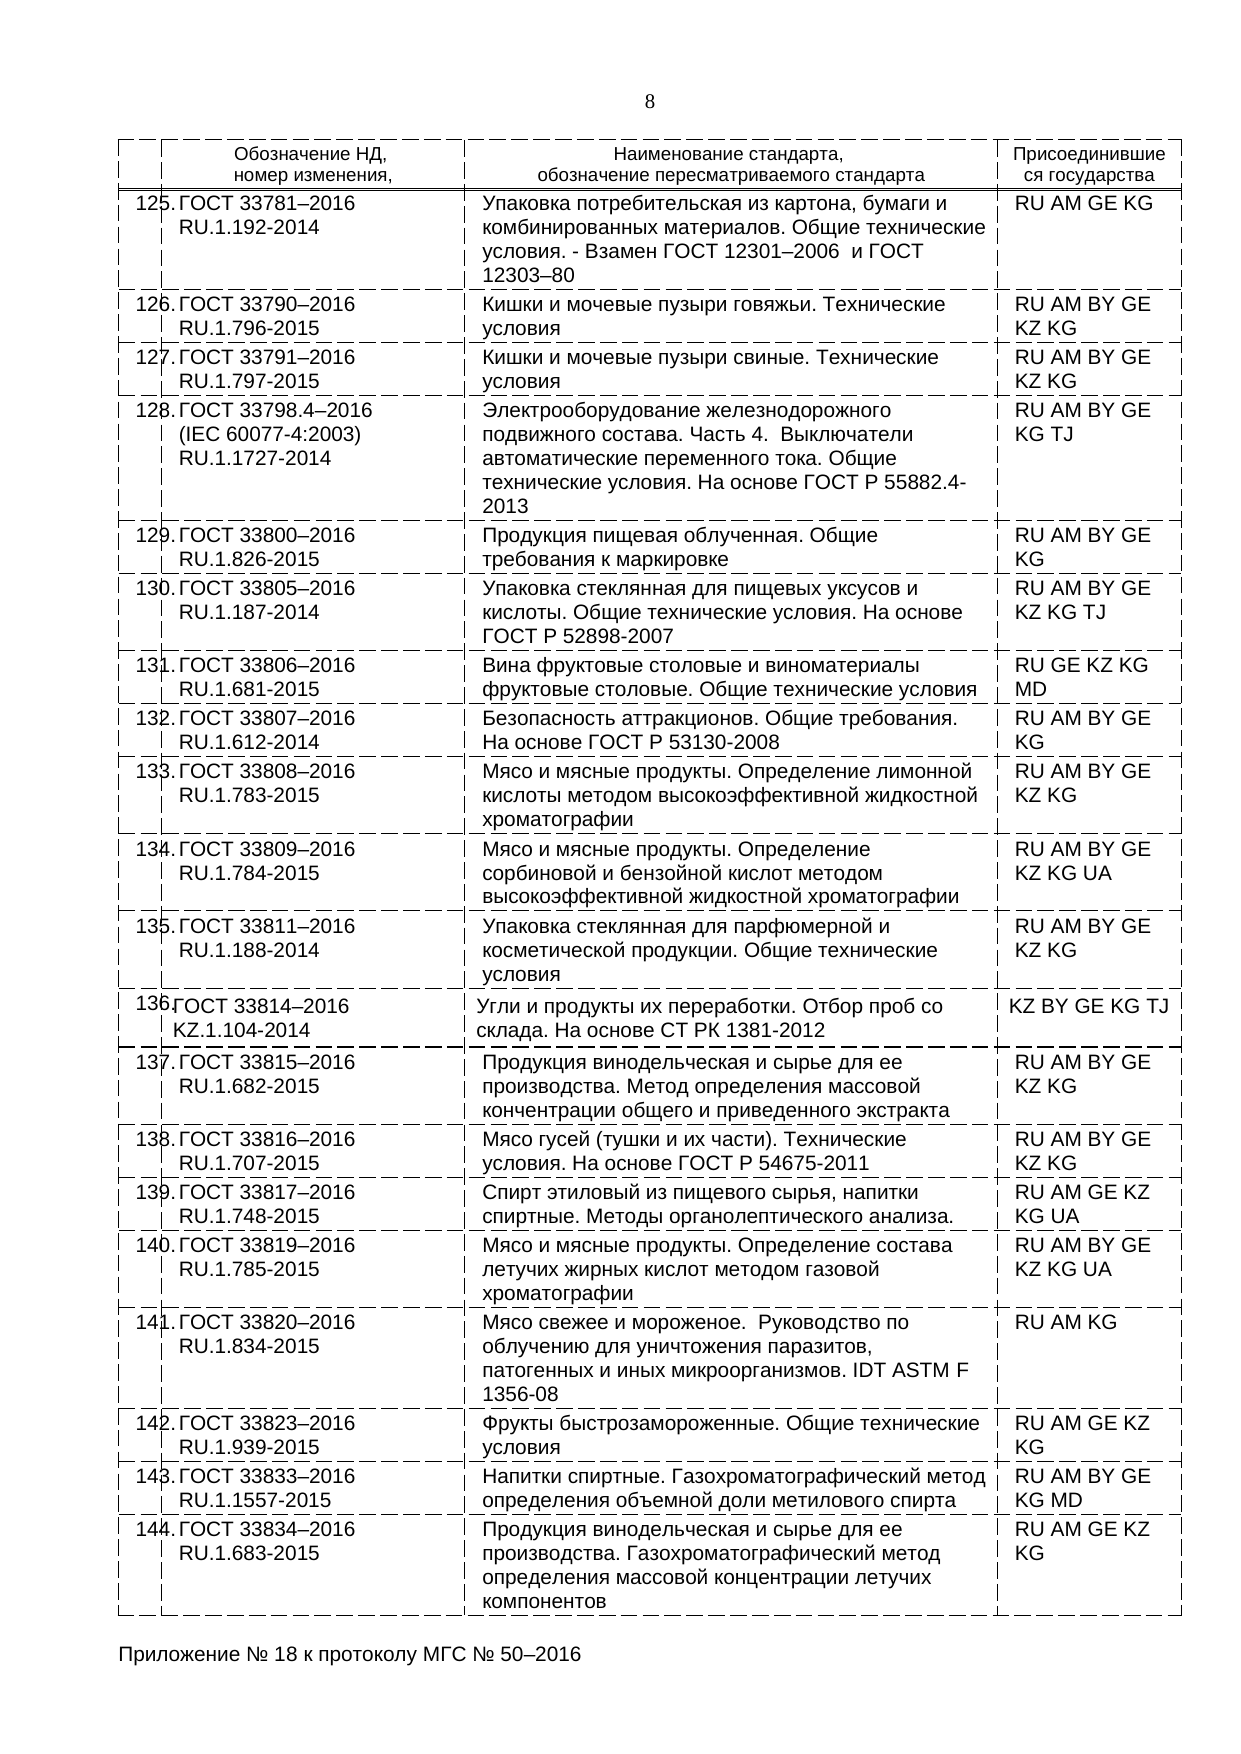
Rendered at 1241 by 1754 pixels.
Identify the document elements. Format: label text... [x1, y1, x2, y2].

table_cell ГОСТ 33791‒2016 RU.1.797-2015 [161, 342, 465, 395]
table_cell RU AM GE KG [997, 191, 1181, 288]
table_cell Упаковка стеклянная для парфюмерной и косметической продукции. Общие технические условия [465, 910, 997, 987]
table_cell ГОСТ 33790‒2016 RU.1.796-2015 [161, 289, 465, 342]
table_cell Мясо и мясные продукты. Определение состава летучих жирных кислот методом газовой хроматографии [465, 1230, 997, 1307]
table_cell Напитки спиртные. Газохроматографический метод определения объемной доли метилового спирта [465, 1461, 997, 1514]
table_cell [118, 342, 161, 395]
table_header Присоединившиеся государства [997, 139, 1181, 187]
table_cell [118, 1514, 161, 1615]
table_cell [118, 520, 161, 573]
table_cell ГОСТ 33806‒2016 RU.1.681-2015 [161, 650, 465, 703]
table_cell Продукция винодельческая и сырье для ее производства. Газохроматографический метод определения массовой концентрации летучих компонентов [465, 1514, 997, 1615]
table_cell ГОСТ 33800‒2016 RU.1.826-2015 [161, 520, 465, 573]
table_cell Упаковка потребительская из картона, бумаги и комбинированных материалов. Общие технические условия. - Взамен ГОСТ 12301–2006 и ГОСТ 12303–80 [465, 191, 997, 288]
table_cell Мясо и мясные продукты. Определение лимонной кислоты методом высокоэффективной жидкостной хроматографии [465, 756, 997, 833]
table_cell RU AM BY GE KZ KG [997, 289, 1181, 342]
table_cell [118, 1461, 161, 1514]
table_cell RU AM BY GE KG TJ [997, 395, 1181, 520]
table_cell RU AM BY GE KG [997, 703, 1181, 756]
table_cell Продукция винодельческая и сырье для ее производства. Метод определения массовой кончентрации общего и приведенного экстракта [465, 1046, 997, 1123]
table_header Обозначение НД, номер изменения, [161, 139, 465, 187]
table_cell RU AM BY GE KG MD [997, 1461, 1181, 1514]
table_cell Мясо и мясные продукты. Определение сорбиновой и бензойной кислот методом высокоэффективной жидкостной хроматографии [465, 833, 997, 910]
table_cell ГОСТ 33815‒2016 RU.1.682-2015 [161, 1046, 465, 1123]
table_cell [118, 395, 161, 520]
table_cell Кишки и мочевые пузыри говяжьи. Технические условия [465, 289, 997, 342]
table_cell Упаковка стеклянная для пищевых уксусов и кислоты. Общие технические условия. На основе ГОСТ Р 52898-2007 [465, 573, 997, 650]
table_cell RU AM GE KZ KG UA [997, 1177, 1181, 1230]
table_cell Продукция пищевая облученная. Общие требования к маркировке [465, 520, 997, 573]
table_cell [118, 1177, 161, 1230]
table_cell RU AM BY GE KZ KG UA [997, 833, 1181, 910]
table_cell RU AM BY GE KZ KG [997, 1046, 1181, 1123]
table_cell [118, 650, 161, 703]
table_cell ГОСТ 33820‒2016 RU.1.834-2015 [161, 1307, 465, 1408]
table_cell Угли и продукты их переработки. Отбор проб со склада. На основе СТ РК 1381-2012 [465, 988, 997, 1046]
table_cell ГОСТ 33833‒2016 RU.1.1557-2015 [161, 1461, 465, 1514]
table_cell Мясо гусей (тушки и их части). Технические условия. На основе ГОСТ Р 54675-2011 [465, 1124, 997, 1177]
table_cell ГОСТ 33814–2016 KZ.1.104-2014 [161, 988, 465, 1046]
table_cell KZ BY GE KG TJ [997, 988, 1181, 1046]
table_header [118, 139, 161, 187]
table_header Наименование стандарта, обозначение пересматриваемого стандарта [465, 139, 997, 187]
table_cell [118, 191, 161, 288]
table_cell Электрооборудование железнодорожного подвижного состава. Часть 4. Выключатели автоматические переменного тока. Общие технические условия. На основе ГОСТ Р 55882.4-2013 [465, 395, 997, 520]
table_cell RU AM GE KZ KG [997, 1514, 1181, 1615]
table_cell RU GE KZ KG MD [997, 650, 1181, 703]
table_cell Вина фруктовые столовые и виноматериалы фруктовые столовые. Общие технические условия [465, 650, 997, 703]
table_cell [118, 833, 161, 910]
table_cell ГОСТ 33807‒2016 RU.1.612-2014 [161, 703, 465, 756]
table_cell RU AM BY GE KZ KG [997, 910, 1181, 987]
table_cell [118, 289, 161, 342]
table_cell ГОСТ 33823‒2016 RU.1.939-2015 [161, 1408, 465, 1461]
table_cell ГОСТ 33816‒2016 RU.1.707-2015 [161, 1124, 465, 1177]
table_cell [118, 910, 161, 987]
table_cell RU AM BY GE KG [997, 520, 1181, 573]
table_cell Мясо свежее и мороженое. Руководство по облучению для уничтожения паразитов, патогенных и иных микроорганизмов. IDT ASTM F 1356-08 [465, 1307, 997, 1408]
table_cell ГОСТ 33781‒2016 RU.1.192-2014 [161, 191, 465, 288]
table_cell ГОСТ 33817‒2016 RU.1.748-2015 [161, 1177, 465, 1230]
table_cell RU AM BY GE KZ KG [997, 342, 1181, 395]
table_cell [118, 1046, 161, 1123]
table_cell RU AM KG [997, 1307, 1181, 1408]
table_cell [118, 1307, 161, 1408]
table_cell [118, 573, 161, 650]
table_cell RU AM BY GE KZ KG TJ [997, 573, 1181, 650]
table_cell RU AM BY GE KZ KG [997, 756, 1181, 833]
table_cell ГОСТ 33811‒2016 RU.1.188-2014 [161, 910, 465, 987]
table_cell ГОСТ 33834‒2016 RU.1.683-2015 [161, 1514, 465, 1615]
table_cell RU AM GE KZ KG [997, 1408, 1181, 1461]
table_cell [118, 988, 161, 1046]
table_cell ГОСТ 33805‒2016 RU.1.187-2014 [161, 573, 465, 650]
table_cell Фрукты быстрозамороженные. Общие технические условия [465, 1408, 997, 1461]
table_cell [118, 1408, 161, 1461]
table_cell ГОСТ 33808‒2016 RU.1.783-2015 [161, 756, 465, 833]
table_cell ГОСТ 33809‒2016 RU.1.784-2015 [161, 833, 465, 910]
table_cell [118, 1230, 161, 1307]
table_cell Кишки и мочевые пузыри свиные. Технические условия [465, 342, 997, 395]
table_cell RU AM BY GE KZ KG UA [997, 1230, 1181, 1307]
table_cell [118, 756, 161, 833]
table_cell ГОСТ 33798.4‒2016 (IEC 60077-4:2003) RU.1.1727-2014 [161, 395, 465, 520]
table_cell [118, 703, 161, 756]
table_cell [118, 1124, 161, 1177]
table_cell Спирт этиловый из пищевого сырья, напитки спиртные. Методы органолептического анализа. [465, 1177, 997, 1230]
table_cell RU AM BY GE KZ KG [997, 1124, 1181, 1177]
table_cell ГОСТ 33819‒2016 RU.1.785-2015 [161, 1230, 465, 1307]
table_cell Безопасность аттракционов. Общие требования. На основе ГОСТ Р 53130-2008 [465, 703, 997, 756]
